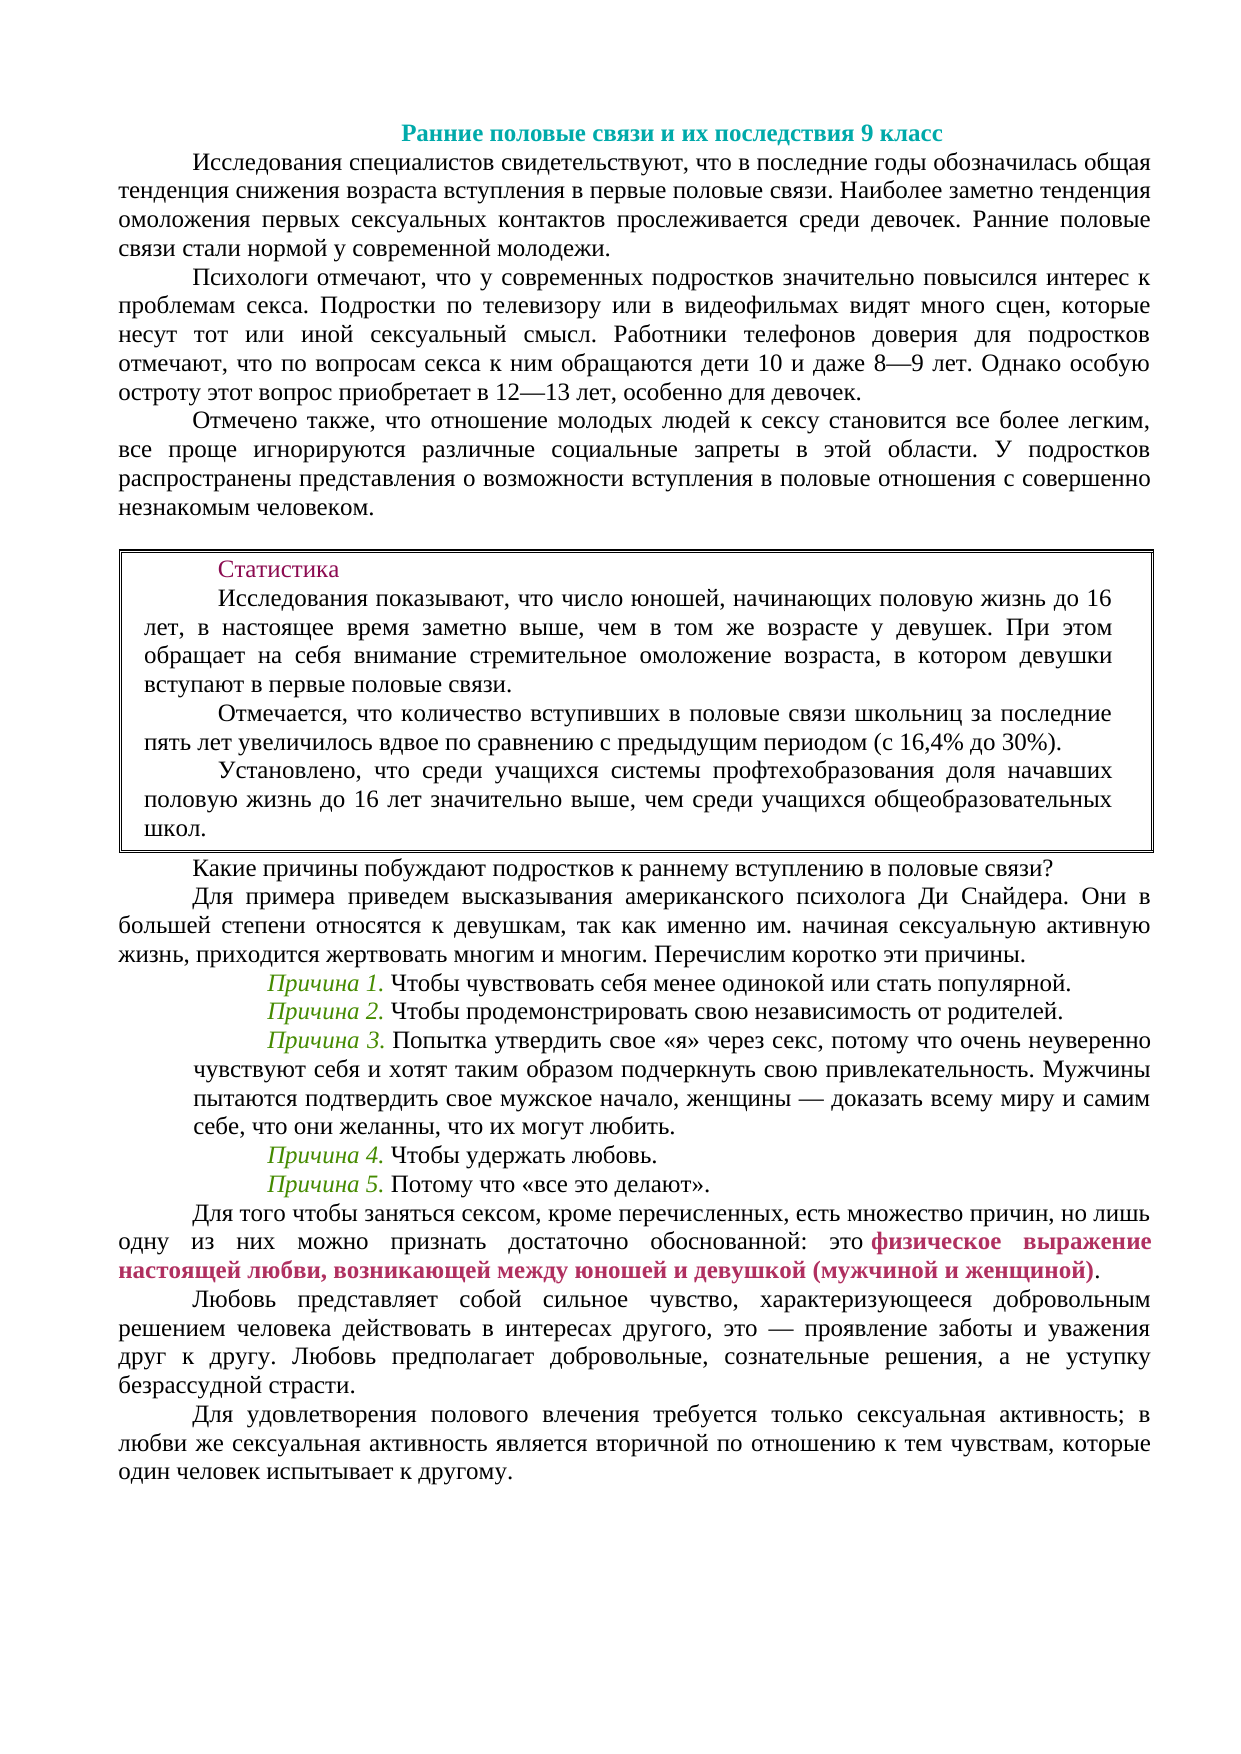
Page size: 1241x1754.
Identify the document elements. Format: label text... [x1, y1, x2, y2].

text Психологи отмечают, что у современных подростков значительно повысился интерес к проблемам секса. Подростки по телевизору или в видеофильмах видят много сцен, которые несут тот или иной сексуальный смысл. Работники телефонов доверия для подростков отмечают, что по вопросам секса к ним обращаются дети 10 и даже 8—9 лет. Однако особую остроту этот вопрос приобретает в 12—13 лет, особенно для девочек. [118, 262, 1152, 406]
text Для примера приведем высказывания американского психолога Ди Снайдера. Они в большей степени относятся к девушкам, так как именно им. начиная сексуальную активную жизнь, приходится жертвовать многим и многим. Перечислим коротко эти причины. [118, 881, 1152, 968]
text Исследования специалистов свидетельствуют, что в последние годы обозначилась общая тенденция снижения возраста вступления в первые половые связи. Наиболее заметно тенденция омоложения первых сексуальных контактов прослеживается среди девочек. Ранние половые связи стали нормой у современной молодежи. [118, 147, 1152, 262]
text Любовь представляет собой сильное чувство, характеризующееся добровольным решением человека действовать в интересах другого, это — проявление заботы и уважения друг к другу. Любовь предполагает добровольные, сознательные решения, а не уступку безрассудной страсти. [118, 1284, 1152, 1399]
text Причина 4. Чтобы удержать любовь. [193, 1140, 1152, 1169]
text Для удовлетворения полового влечения требуется только сексуальная активность; в любви же сексуальная активность является вторичной по отношению к тем чувствам, которые один человек испытывает к другому. [118, 1399, 1152, 1485]
text Причина 5. Потому что «все это делают». [193, 1169, 1152, 1198]
text Ранние половые связи и их последствия 9 класс [118, 118, 1152, 147]
text Отмечено также, что отношение молодых людей к сексу становится все более легким, все проще игнорируются различные социальные запреты в этой области. У подростков распространены представления о возможности вступления в половые отношения с совершенно незнакомым человеком. [118, 406, 1152, 521]
text Причина 2. Чтобы продемонстрировать свою независимость от родителей. [193, 996, 1152, 1025]
text Причина 1. Чтобы чувствовать себя менее одинокой или стать популярной. [193, 968, 1152, 996]
text Какие причины побуждают подростков к раннему вступлению в половые связи? [118, 853, 1152, 881]
text Причина 3. Попытка утвердить свое «я» через секс, потому что очень неуверенно чувствуют себя и хотят таким образом подчеркнуть свою привлекательность. Мужчины пытаются подтвердить свое мужское начало, женщины — доказать всему миру и самим себе, что они желанны, что их могут любить. [193, 1025, 1152, 1140]
table_header Статистика Исследования показывают, что число юношей, начинающих половую жизнь до 16 лет, в настоящее время заметно выше, чем в том же возрасте у девушек. При этом обращает на себя внимание стремительное омоложение возраста, в котором девушки вступают в первые половые связи. Отмечается, что количество вступивших в половые связи школьниц за последние пять лет увеличилось вдвое по сравнению с предыдущим периодом (с 16,4% до 30%). Установлено, что среди учащихся системы профтехобразования доля начавших половую жизнь до 16 лет значительно выше, чем среди учащихся общеобразовательных школ. [122, 553, 1151, 849]
text Для того чтобы заняться сексом, кроме перечисленных, есть множество причин, но лишь одну из них можно признать достаточно обоснованной: это физическое выражение настоящей любви, возникающей между юношей и девушкой (мужчиной и женщиной). [118, 1198, 1152, 1284]
